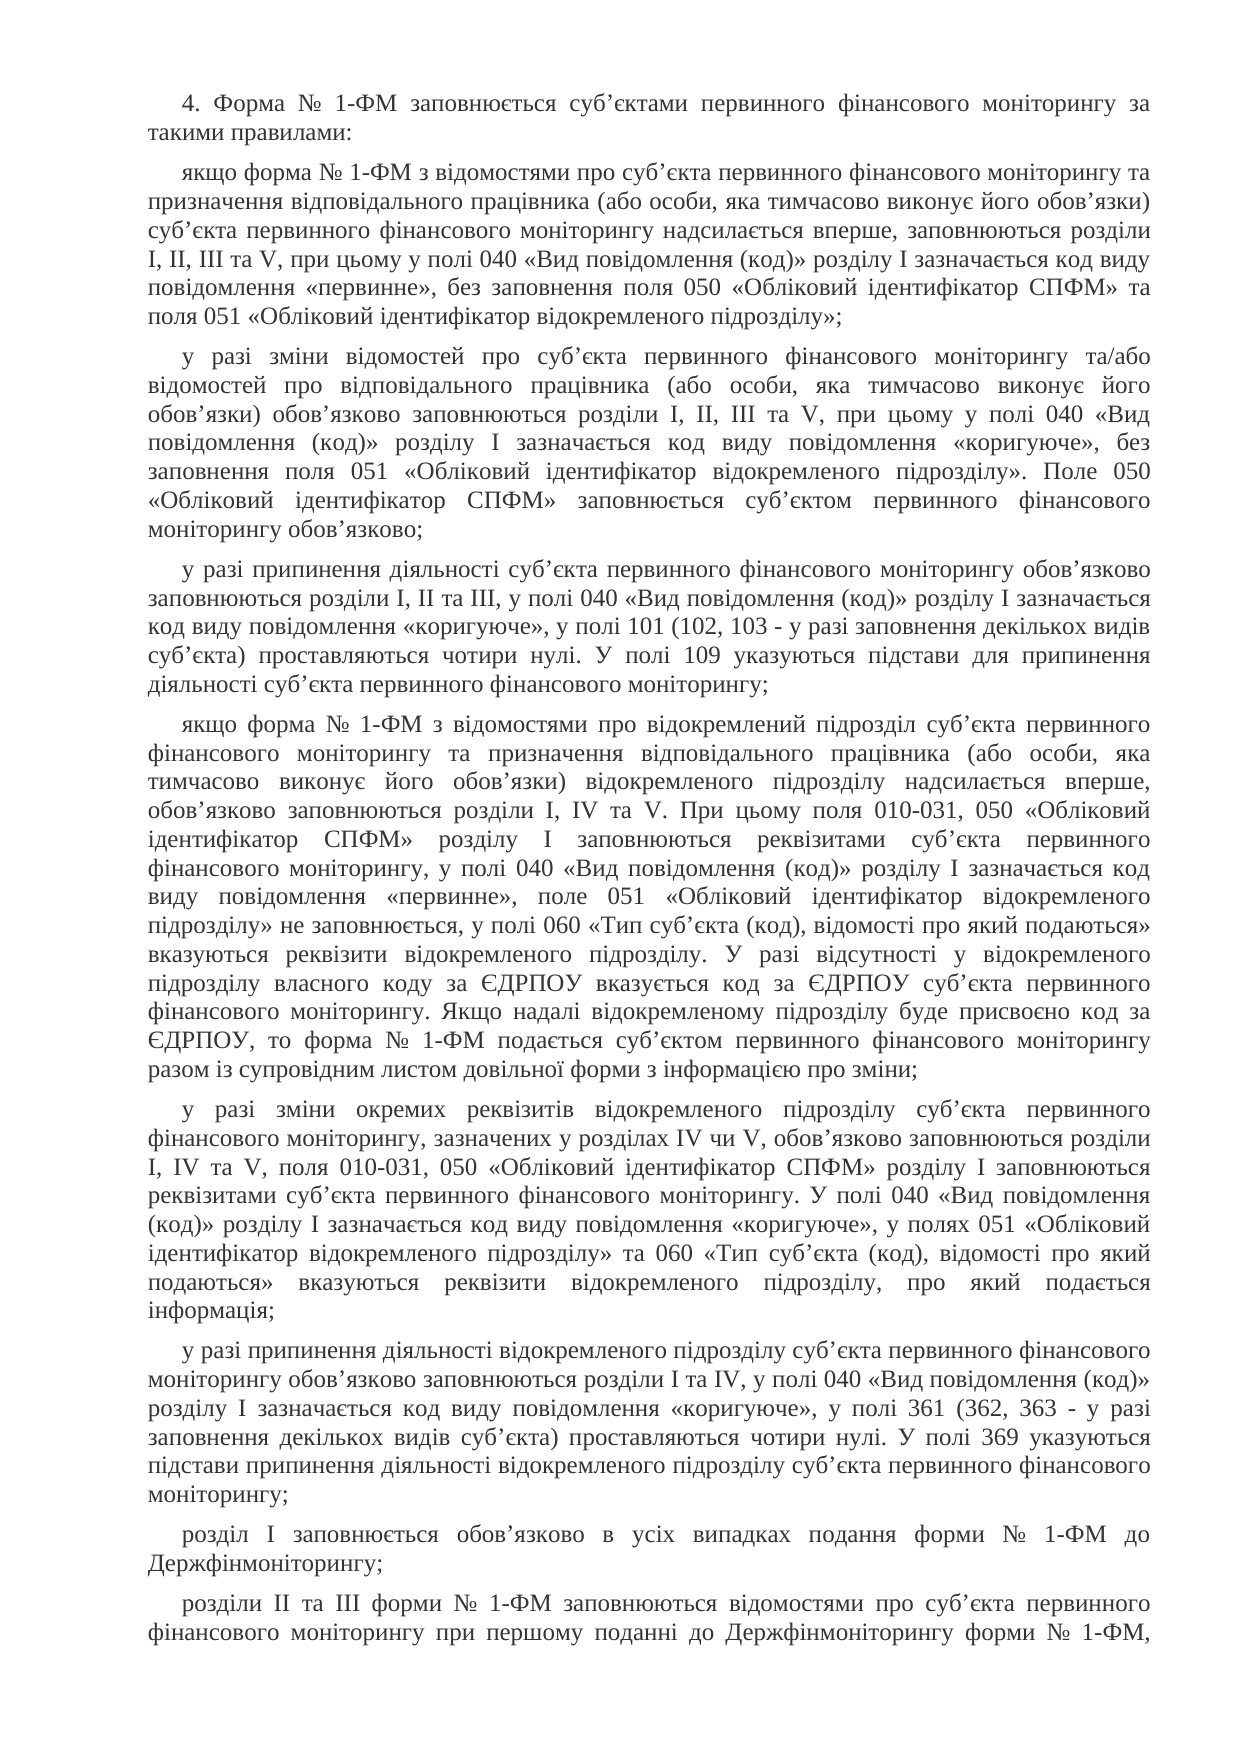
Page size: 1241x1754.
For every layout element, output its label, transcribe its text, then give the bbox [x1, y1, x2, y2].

text 4. Форма № 1-ФМ заповнюється суб’єктами первинного фінансового моніторингу за такими правилами: [148, 88, 1152, 146]
text якщо форма № 1-ФМ з відомостями про відокремлений підрозділ суб’єкта первинного фінансового моніторингу та призначення відповідального працівника (або особи, яка тимчасово виконує його обов’язки) відокремленого підрозділу надсилається вперше, обов’язково заповнюються розділи I, IV та V. При цьому поля 010-031, 050 «Обліковий ідентифікатор СПФМ» розділу I заповнюються реквізитами суб’єкта первинного фінансового моніторингу, у полі 040 «Вид повідомлення (код)» розділу I зазначається код виду повідомлення «первинне», поле 051 «Обліковий ідентифікатор відокремленого підрозділу» не заповнюється, у полі 060 «Тип суб’єкта (код), відомості про який подаються» вказуються реквізити відокремленого підрозділу. У разі відсутності у відокремленого підрозділу власного коду за ЄДРПОУ вказується код за ЄДРПОУ суб’єкта первинного фінансового моніторингу. Якщо надалі відокремленому підрозділу буде присвоєно код за ЄДРПОУ, то форма № 1-ФМ подається суб’єктом первинного фінансового моніторингу разом із супровідним листом довільної форми з інформацією про зміни; [148, 709, 1152, 1083]
text у разі припинення діяльності суб’єкта первинного фінансового моніторингу обов’язково заповнюються розділи І, ІІ та ІІІ, у полі 040 «Вид повідомлення (код)» розділу I зазначається код виду повідомлення «коригуюче», у полі 101 (102, 103 - у разі заповнення декількох видів суб’єкта) проставляються чотири нулі. У полі 109 указуються підстави для припинення діяльності суб’єкта первинного фінансового моніторингу; [148, 554, 1152, 698]
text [148, 1588, 1152, 1646]
text розділ I заповнюється обов’язково в усіх випадках подання форми № 1-ФМ до Держфінмоніторингу; [148, 1519, 1152, 1577]
text у разі припинення діяльності відокремленого підрозділу суб’єкта первинного фінансового моніторингу обов’язково заповнюються розділи І та IV, у полі 040 «Вид повідомлення (код)» розділу I зазначається код виду повідомлення «коригуюче», у полі 361 (362, 363 - у разі заповнення декількох видів суб’єкта) проставляються чотири нулі. У полі 369 указуються підстави припинення діяльності відокремленого підрозділу суб’єкта первинного фінансового моніторингу; [148, 1335, 1152, 1508]
text якщо форма № 1-ФМ з відомостями про суб’єкта первинного фінансового моніторингу та призначення відповідального працівника (або особи, яка тимчасово виконує його обов’язки) суб’єкта первинного фінансового моніторингу надсилається вперше, заповнюються розділи I, II, III та V, при цьому у полі 040 «Вид повідомлення (код)» розділу I зазначається код виду повідомлення «первинне», без заповнення поля 050 «Обліковий ідентифікатор СПФМ» та поля 051 «Обліковий ідентифікатор відокремленого підрозділу»; [148, 157, 1152, 330]
text у разі зміни відомостей про суб’єкта первинного фінансового моніторингу та/або відомостей про відповідального працівника (або особи, яка тимчасово виконує його обов’язки) обов’язково заповнюються розділи І, II, III та V, при цьому у полі 040 «Вид повідомлення (код)» розділу I зазначається код виду повідомлення «коригуюче», без заповнення поля 051 «Обліковий ідентифікатор відокремленого підрозділу». Поле 050 «Обліковий ідентифікатор СПФМ» заповнюється суб’єктом первинного фінансового моніторингу обов’язково; [148, 341, 1152, 542]
text у разі зміни окремих реквізитів відокремленого підрозділу суб’єкта первинного фінансового моніторингу, зазначених у розділах IV чи V, обов’язково заповнюються розділи І, IV та V, поля 010-031, 050 «Обліковий ідентифікатор СПФМ» розділу I заповнюються реквізитами суб’єкта первинного фінансового моніторингу. У полі 040 «Вид повідомлення (код)» розділу I зазначається код виду повідомлення «коригуюче», у полях 051 «Обліковий ідентифікатор відокремленого підрозділу» та 060 «Тип суб’єкта (код), відомості про який подаються» вказуються реквізити відокремленого підрозділу, про який подається інформація; [148, 1094, 1152, 1324]
